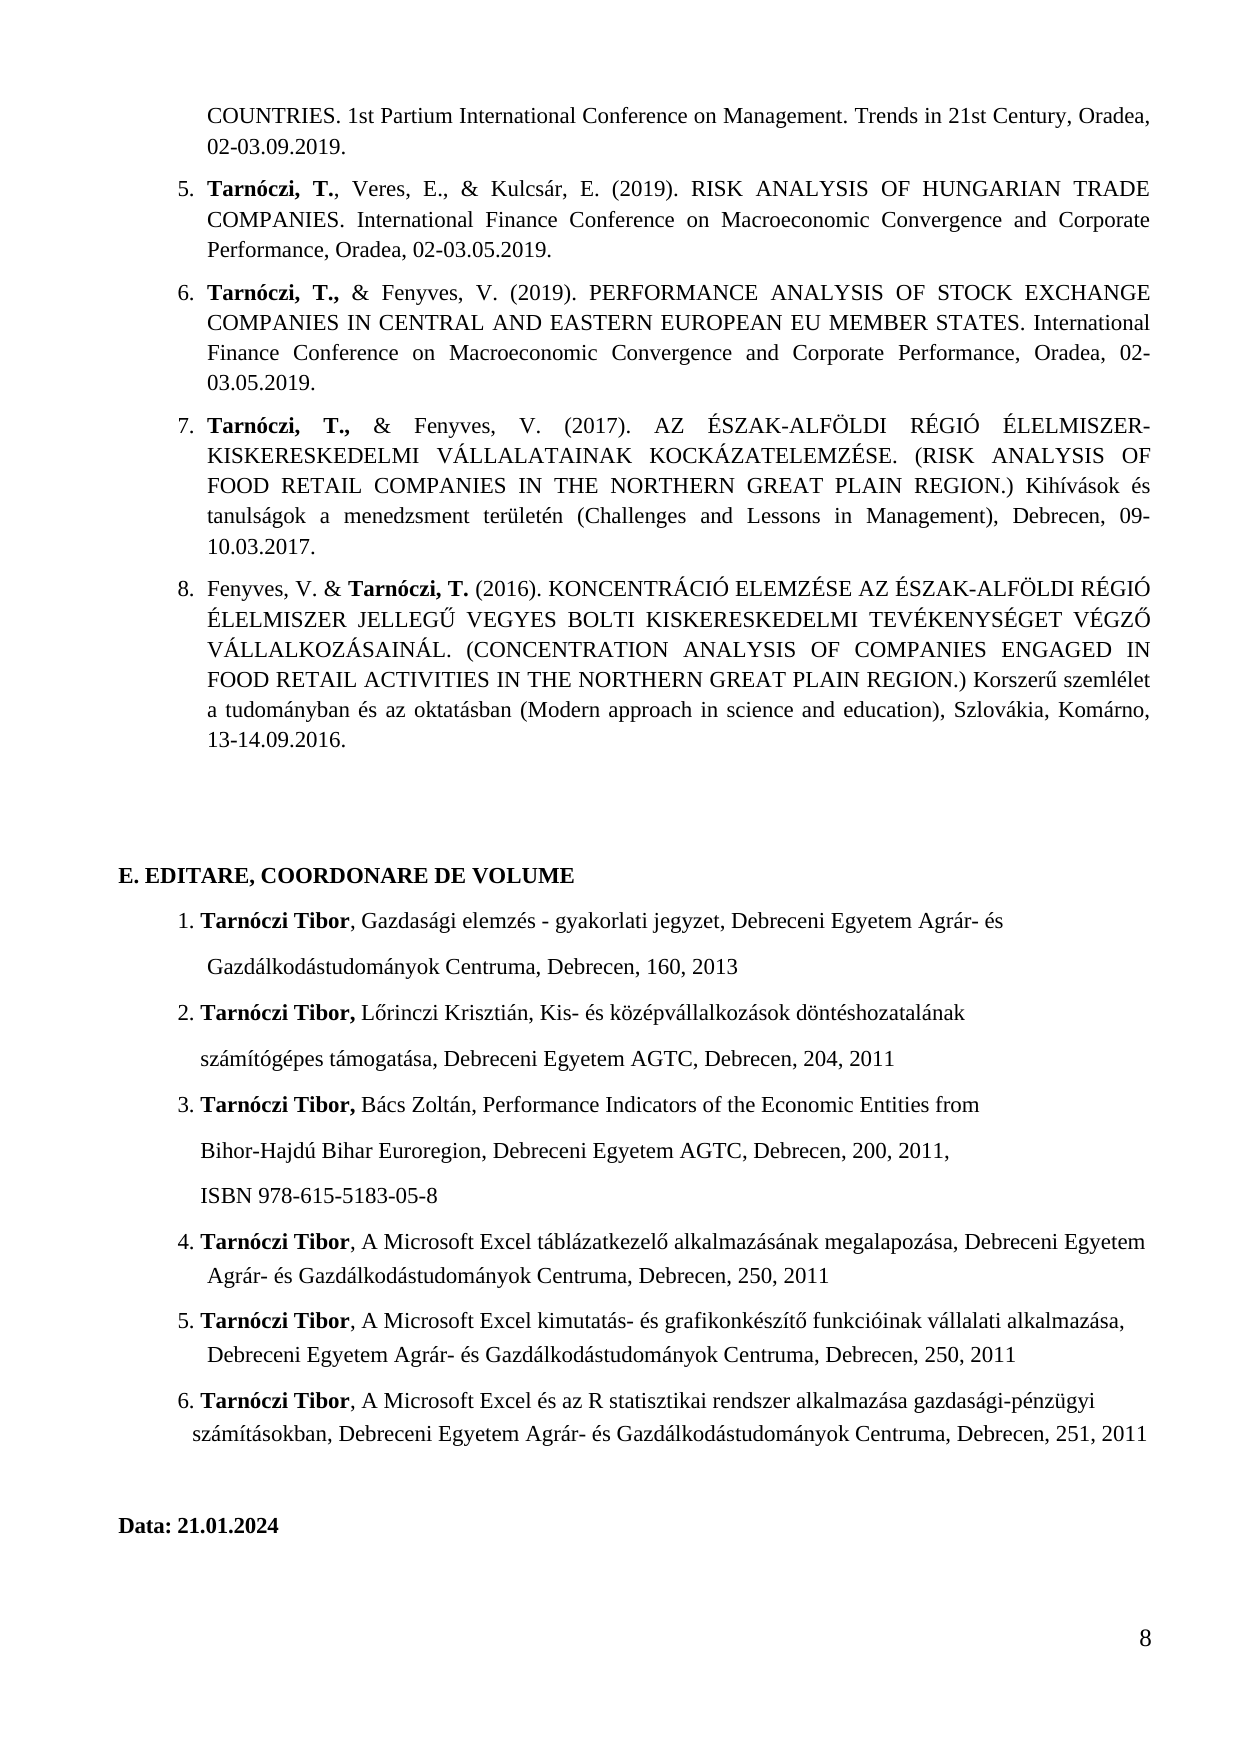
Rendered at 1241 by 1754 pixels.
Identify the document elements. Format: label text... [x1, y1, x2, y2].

text 2. Tarnóczi Tibor, Lőrinczi Krisztián, Kis- és középvállalkozások döntéshozatalának [177, 992, 1152, 1026]
text 5. Tarnóczi Tibor, A Microsoft Excel kimutatás- és grafikonkészítő funkcióinak vállalati alkalmazása, Debreceni Egyetem Agrár- és Gazdálkodástudományok Centruma, Debrecen, 250, 2011 [177, 1301, 1152, 1367]
text 3. Tarnóczi Tibor, Bács Zoltán, Performance Indicators of the Economic Entities from [177, 1084, 1152, 1117]
list Tarnóczi, T., Veres, E., & Kulcsár, E. (2019). RISK ANALYSIS OF HUNGARIAN TRADE COMPANIES. International Finance Conference on Macroeconomic Convergence and Corporate Performance, Oradea, 02-03.05.2019. [177, 176, 1152, 262]
list Tarnóczi, T., & Fenyves, V. (2017). AZ ÉSZAK-ALFÖLDI RÉGIÓ ÉLELMISZER-KISKERESKEDELMI VÁLLALATAINAK KOCKÁZATELEMZÉSE. (RISK ANALYSIS OF FOOD RETAIL COMPANIES IN THE NORTHERN GREAT PLAIN REGION.) Kihívások és tanulságok a menedzsment területén (Challenges and Lessons in Management), Debrecen, 09-10.03.2017. [177, 412, 1152, 559]
text Data: 21.01.2024 [118, 1505, 1152, 1538]
text 6. Tarnóczi Tibor, A Microsoft Excel és az R statisztikai rendszer alkalmazása gazdasági-pénzügyi számításokban, Debreceni Egyetem Agrár- és Gazdálkodástudományok Centruma, Debrecen, 251, 2011 [177, 1380, 1152, 1446]
text ISBN 978-615-5183-05-8 [177, 1176, 1152, 1209]
text 4. Tarnóczi Tibor, A Microsoft Excel táblázatkezelő alkalmazásának megalapozása, Debreceni Egyetem Agrár- és Gazdálkodástudományok Centruma, Debrecen, 250, 2011 [177, 1221, 1152, 1288]
list Fenyves, V. & Tarnóczi, T. (2016). KONCENTRÁCIÓ ELEMZÉSE AZ ÉSZAK-ALFÖLDI RÉGIÓ ÉLELMISZER JELLEGŰ VEGYES BOLTI KISKERESKEDELMI TEVÉKENYSÉGET VÉGZŐ VÁLLALKOZÁSAINÁL. (CONCENTRATION ANALYSIS OF COMPANIES ENGAGED IN FOOD RETAIL ACTIVITIES IN THE NORTHERN GREAT PLAIN REGION.) Korszerű szemlélet a tudományban és az oktatásban (Modern approach in science and education), Szlovákia, Komárno, 13-14.09.2016. [177, 576, 1152, 753]
text számítógépes támogatása, Debreceni Egyetem AGTC, Debrecen, 204, 2011 [177, 1038, 1152, 1071]
text Bihor-Hajdú Bihar Euroregion, Debreceni Egyetem AGTC, Debrecen, 200, 2011, [177, 1130, 1152, 1163]
text 1. Tarnóczi Tibor, Gazdasági elemzés - gyakorlati jegyzet, Debreceni Egyetem Agrár- és [177, 901, 1152, 934]
text E. EDITARE, COORDONARE DE VOLUME [118, 855, 1152, 888]
list Tarnóczi, T., & Fenyves, V. (2019). PERFORMANCE ANALYSIS OF STOCK EXCHANGE COMPANIES IN CENTRAL AND EASTERN EUROPEAN EU MEMBER STATES. International Finance Conference on Macroeconomic Convergence and Corporate Performance, Oradea, 02-03.05.2019. [177, 279, 1152, 396]
text Gazdálkodástudományok Centruma, Debrecen, 160, 2013 [207, 946, 1152, 980]
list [177, 103, 1152, 159]
